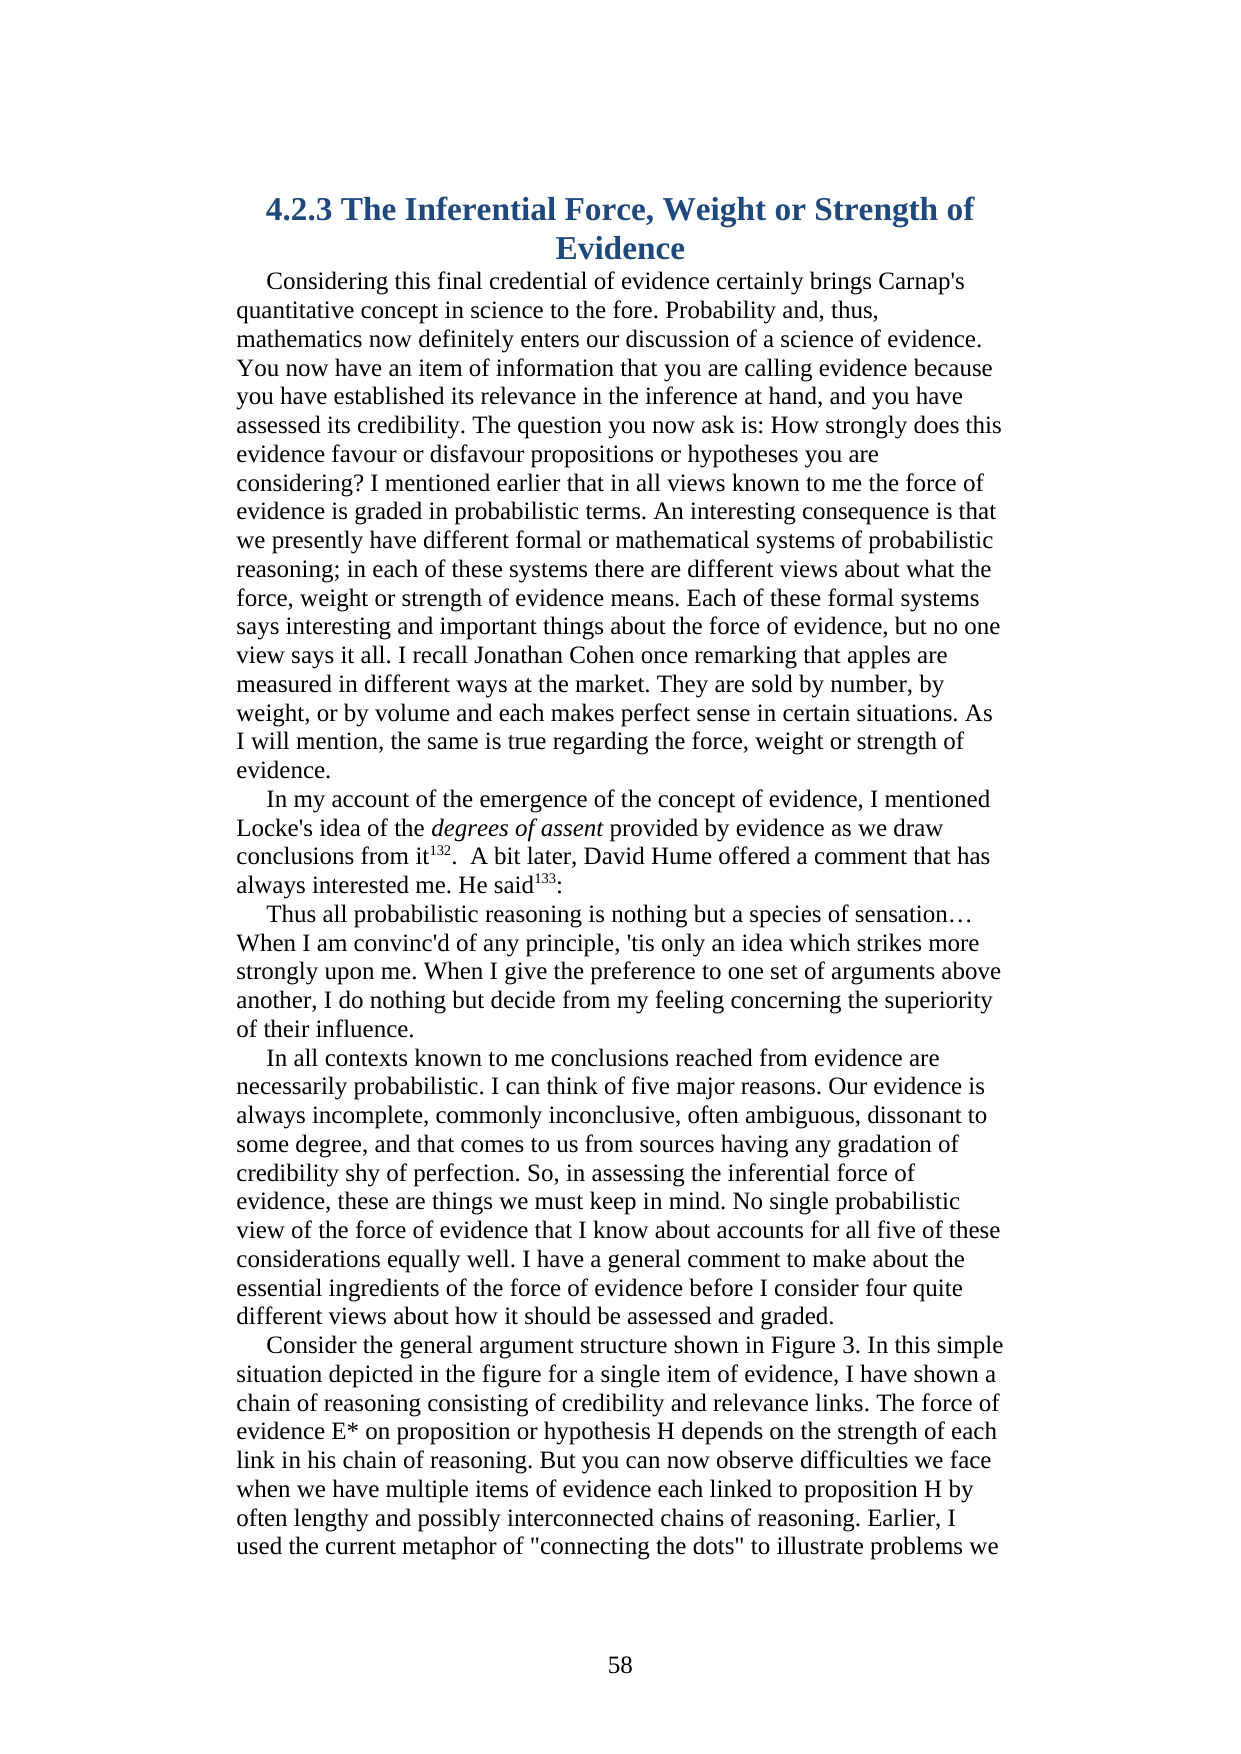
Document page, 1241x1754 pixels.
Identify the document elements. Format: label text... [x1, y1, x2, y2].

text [236, 1330, 1004, 1560]
text Considering this final credential of evidence certainly brings Carnap's quantitative concept in science to the fore. Probability and, thus, mathematics now definitely enters our discussion of a science of evidence. You now have an item of information that you are calling evidence because you have established its relevance in the inference at hand, and you have assessed its credibility. The question you now ask is: How strongly does this evidence favour or disfavour propositions or hypotheses you are considering? I mentioned earlier that in all views known to me the force of evidence is graded in probabilistic terms. An interesting consequence is that we presently have different formal or mathematical systems of probabilistic reasoning; in each of these systems there are different views about what the force, weight or strength of evidence means. Each of these formal systems says interesting and important things about the force of evidence, but no one view says it all. I recall Jonathan Cohen once remarking that apples are measured in different ways at the market. They are sold by number, by weight, or by volume and each makes perfect sense in certain situations. As I will mention, the same is true regarding the force, weight or strength of evidence. [236, 266, 1004, 784]
text In my account of the emergence of the concept of evidence, I mentioned Locke's idea of the degrees of assent provided by evidence as we draw conclusions from it. A bit later, David Hume offered a comment that has always interested me. He said: [236, 784, 1004, 899]
text In all contexts known to me conclusions reached from evidence are necessarily probabilistic. I can think of five major reasons. Our evidence is always incomplete, commonly inconclusive, often ambiguous, dissonant to some degree, and that comes to us from sources having any gradation of credibility shy of perfection. So, in assessing the inferential force of evidence, these are things we must keep in mind. No single probabilistic view of the force of evidence that I know about accounts for all five of these considerations equally well. I have a general comment to make about the essential ingredients of the force of evidence before I consider four quite different views about how it should be assessed and graded. [236, 1043, 1004, 1330]
subtitle 4.2.3 The Inferential Force, Weight or Strength of Evidence [236, 190, 1004, 266]
text Thus all probabilistic reasoning is nothing but a species of sensation… When I am convinc'd of any principle, 'tis only an idea which strikes more strongly upon me. When I give the preference to one set of arguments above another, I do nothing but decide from my feeling concerning the superiority of their influence. [236, 899, 1004, 1043]
